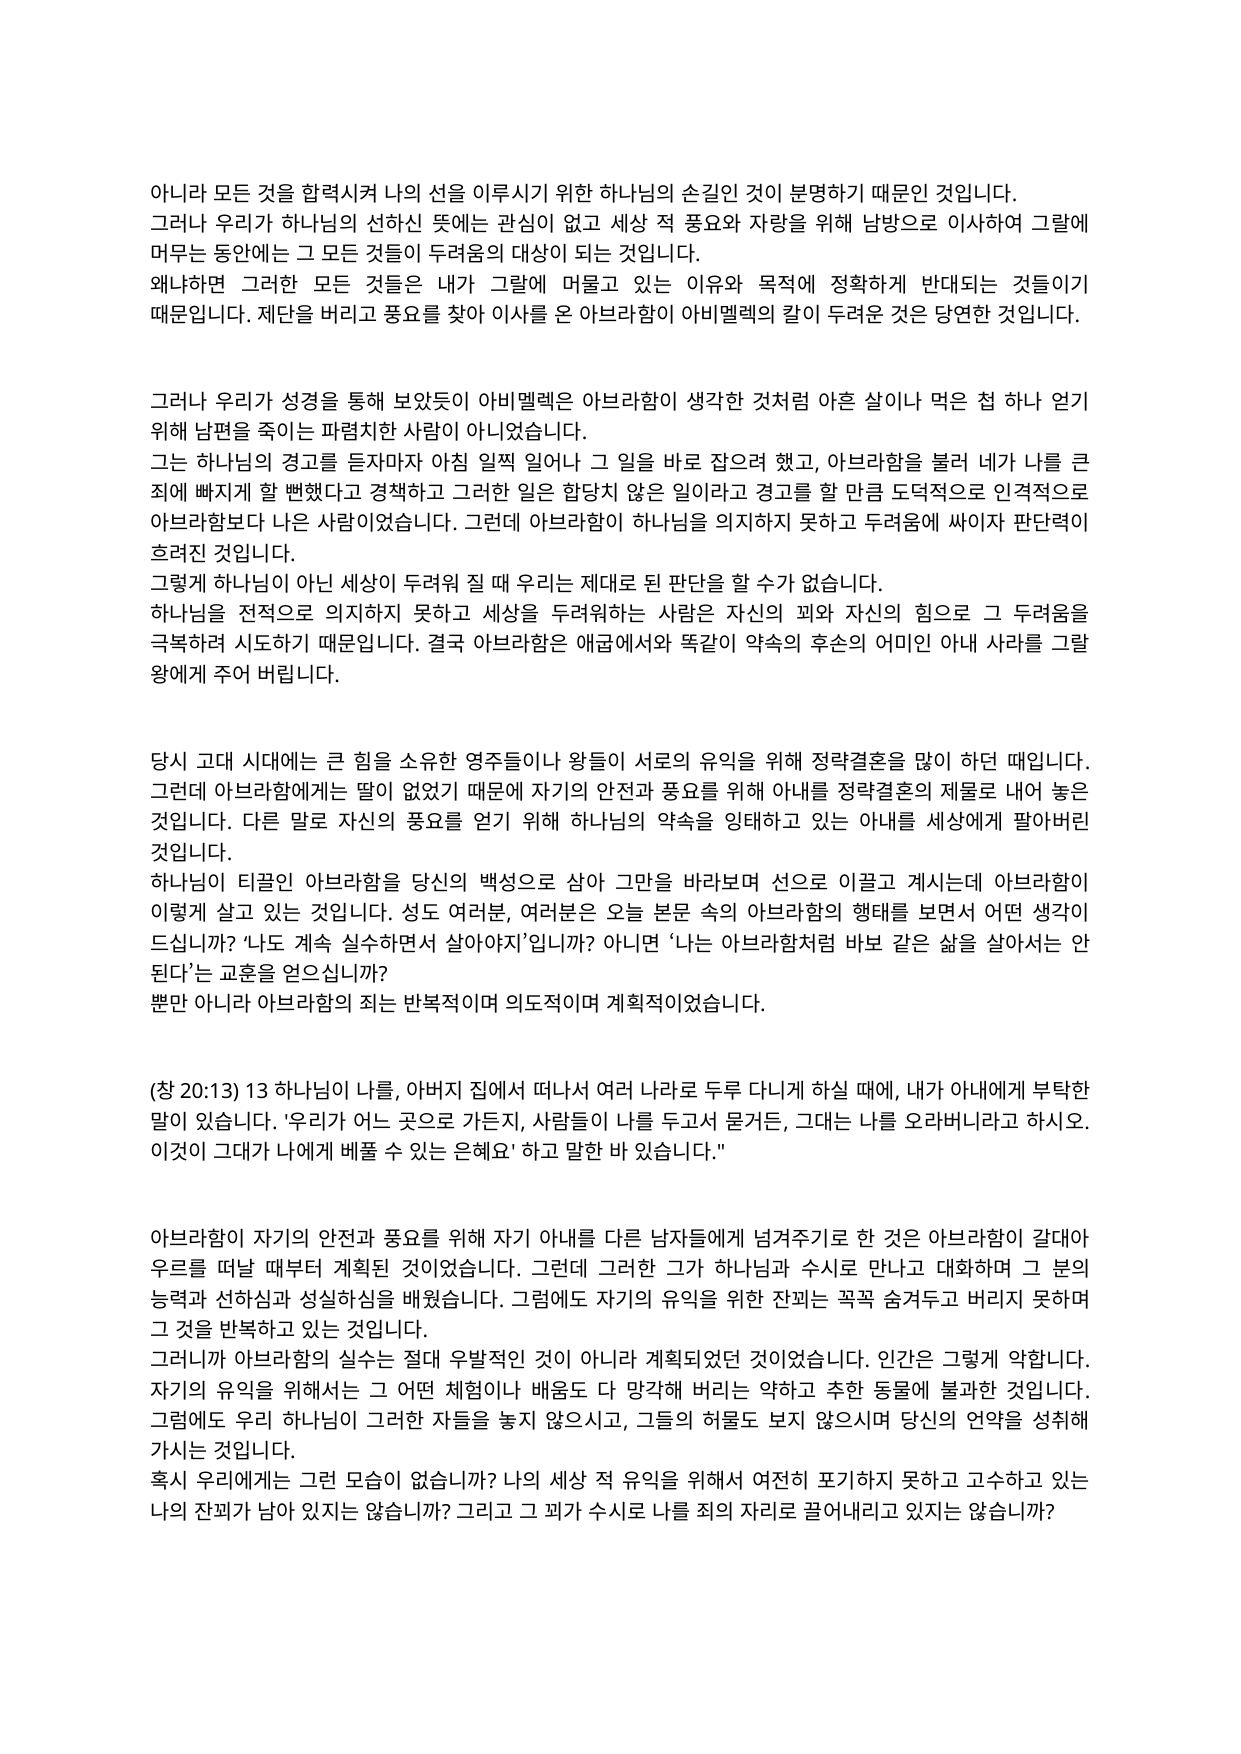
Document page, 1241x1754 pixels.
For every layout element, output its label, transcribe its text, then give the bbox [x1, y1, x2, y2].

text 하나님이 티끌인 아브라함을 당신의 백성으로 삼아 그만을 바라보며 선으로 이끌고 계시는데 아브라함이 이렇게 살고 있는 것입니다. 성도 여러분, 여러분은 오늘 본문 속의 아브라함의 행태를 보면서 어떤 생각이 드십니까? ‘나도 계속 실수하면서 살아야지’입니까? 아니면 ‘나는 아브라함처럼 바보 같은 삶을 살아서는 안 된다’는 교훈을 얻으십니까? [150, 866, 1090, 987]
text 아브라함이 자기의 안전과 풍요를 위해 자기 아내를 다른 남자들에게 넘겨주기로 한 것은 아브라함이 갈대아 우르를 떠날 때부터 계획된 것이었습니다. 그런데 그러한 그가 하나님과 수시로 만나고 대화하며 그 분의 능력과 선하심과 성실하심을 배웠습니다. 그럼에도 자기의 유익을 위한 잔꾀는 꼭꼭 숨겨두고 버리지 못하며 그 것을 반복하고 있는 것입니다. [150, 1222, 1090, 1343]
text 하나님을 전적으로 의지하지 못하고 세상을 두려워하는 사람은 자신의 꾀와 자신의 힘으로 그 두려움을 극복하려 시도하기 때문입니다. 결국 아브라함은 애굽에서와 똑같이 약속의 후손의 어미인 아내 사라를 그랄 왕에게 주어 버립니다. [150, 597, 1090, 688]
text 왜냐하면 그러한 모든 것들은 내가 그랄에 머물고 있는 이유와 목적에 정확하게 반대되는 것들이기 때문입니다. 제단을 버리고 풍요를 찾아 이사를 온 아브라함이 아비멜렉의 칼이 두려운 것은 당연한 것입니다. [150, 268, 1090, 328]
text 그러나 우리가 성경을 통해 보았듯이 아비멜렉은 아브라함이 생각한 것처럼 아흔 살이나 먹은 첩 하나 얻기 위해 남편을 죽이는 파렴치한 사람이 아니었습니다. [150, 385, 1090, 446]
text 당시 고대 시대에는 큰 힘을 소유한 영주들이나 왕들이 서로의 유익을 위해 정략결혼을 많이 하던 때입니다. 그런데 아브라함에게는 딸이 없었기 때문에 자기의 안전과 풍요를 위해 아내를 정략결혼의 제물로 내어 놓은 것입니다. 다른 말로 자신의 풍요를 얻기 위해 하나님의 약속을 잉태하고 있는 아내를 세상에게 팔아버린 것입니다. [150, 745, 1090, 866]
text 그러나 우리가 하나님의 선하신 뜻에는 관심이 없고 세상 적 풍요와 자랑을 위해 남방으로 이사하여 그랄에 머무는 동안에는 그 모든 것들이 두려움의 대상이 되는 것입니다. [150, 207, 1090, 268]
text 혹시 우리에게는 그런 모습이 없습니까? 나의 세상 적 유익을 위해서 여전히 포기하지 못하고 고수하고 있는 나의 잔꾀가 남아 있지는 않습니까? 그리고 그 꾀가 수시로 나를 죄의 자리로 끌어내리고 있지는 않습니까? [150, 1465, 1090, 1525]
text 그러니까 아브라함의 실수는 절대 우발적인 것이 아니라 계획되었던 것이었습니다. 인간은 그렇게 악합니다. 자기의 유익을 위해서는 그 어떤 체험이나 배움도 다 망각해 버리는 약하고 추한 동물에 불과한 것입니다. 그럼에도 우리 하나님이 그러한 자들을 놓지 않으시고, 그들의 허물도 보지 않으시며 당신의 언약을 성취해 가시는 것입니다. [150, 1343, 1090, 1465]
text (창20:13) 13 하나님이 나를, 아버지 집에서 떠나서 여러 나라로 두루 다니게 하실 때에, 내가 아내에게 부탁한 말이 있습니다. '우리가 어느 곳으로 가든지, 사람들이 나를 두고서 묻거든, 그대는 나를 오라버니라고 하시오. 이것이 그대가 나에게 베풀 수 있는 은혜요' 하고 말한 바 있습니다." [150, 1074, 1090, 1166]
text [150, 177, 1090, 207]
text 그렇게 하나님이 아닌 세상이 두려워 질 때 우리는 제대로 된 판단을 할 수가 없습니다. [150, 567, 1090, 597]
text 뿐만 아니라 아브라함의 죄는 반복적이며 의도적이며 계획적이었습니다. [150, 987, 1090, 1018]
text 그는 하나님의 경고를 듣자마자 아침 일찍 일어나 그 일을 바로 잡으려 했고, 아브라함을 불러 네가 나를 큰 죄에 빠지게 할 뻔했다고 경책하고 그러한 일은 합당치 않은 일이라고 경고를 할 만큼 도덕적으로 인격적으로 아브라함보다 나은 사람이었습니다. 그런데 아브라함이 하나님을 의지하지 못하고 두려움에 싸이자 판단력이 흐려진 것입니다. [150, 446, 1090, 567]
